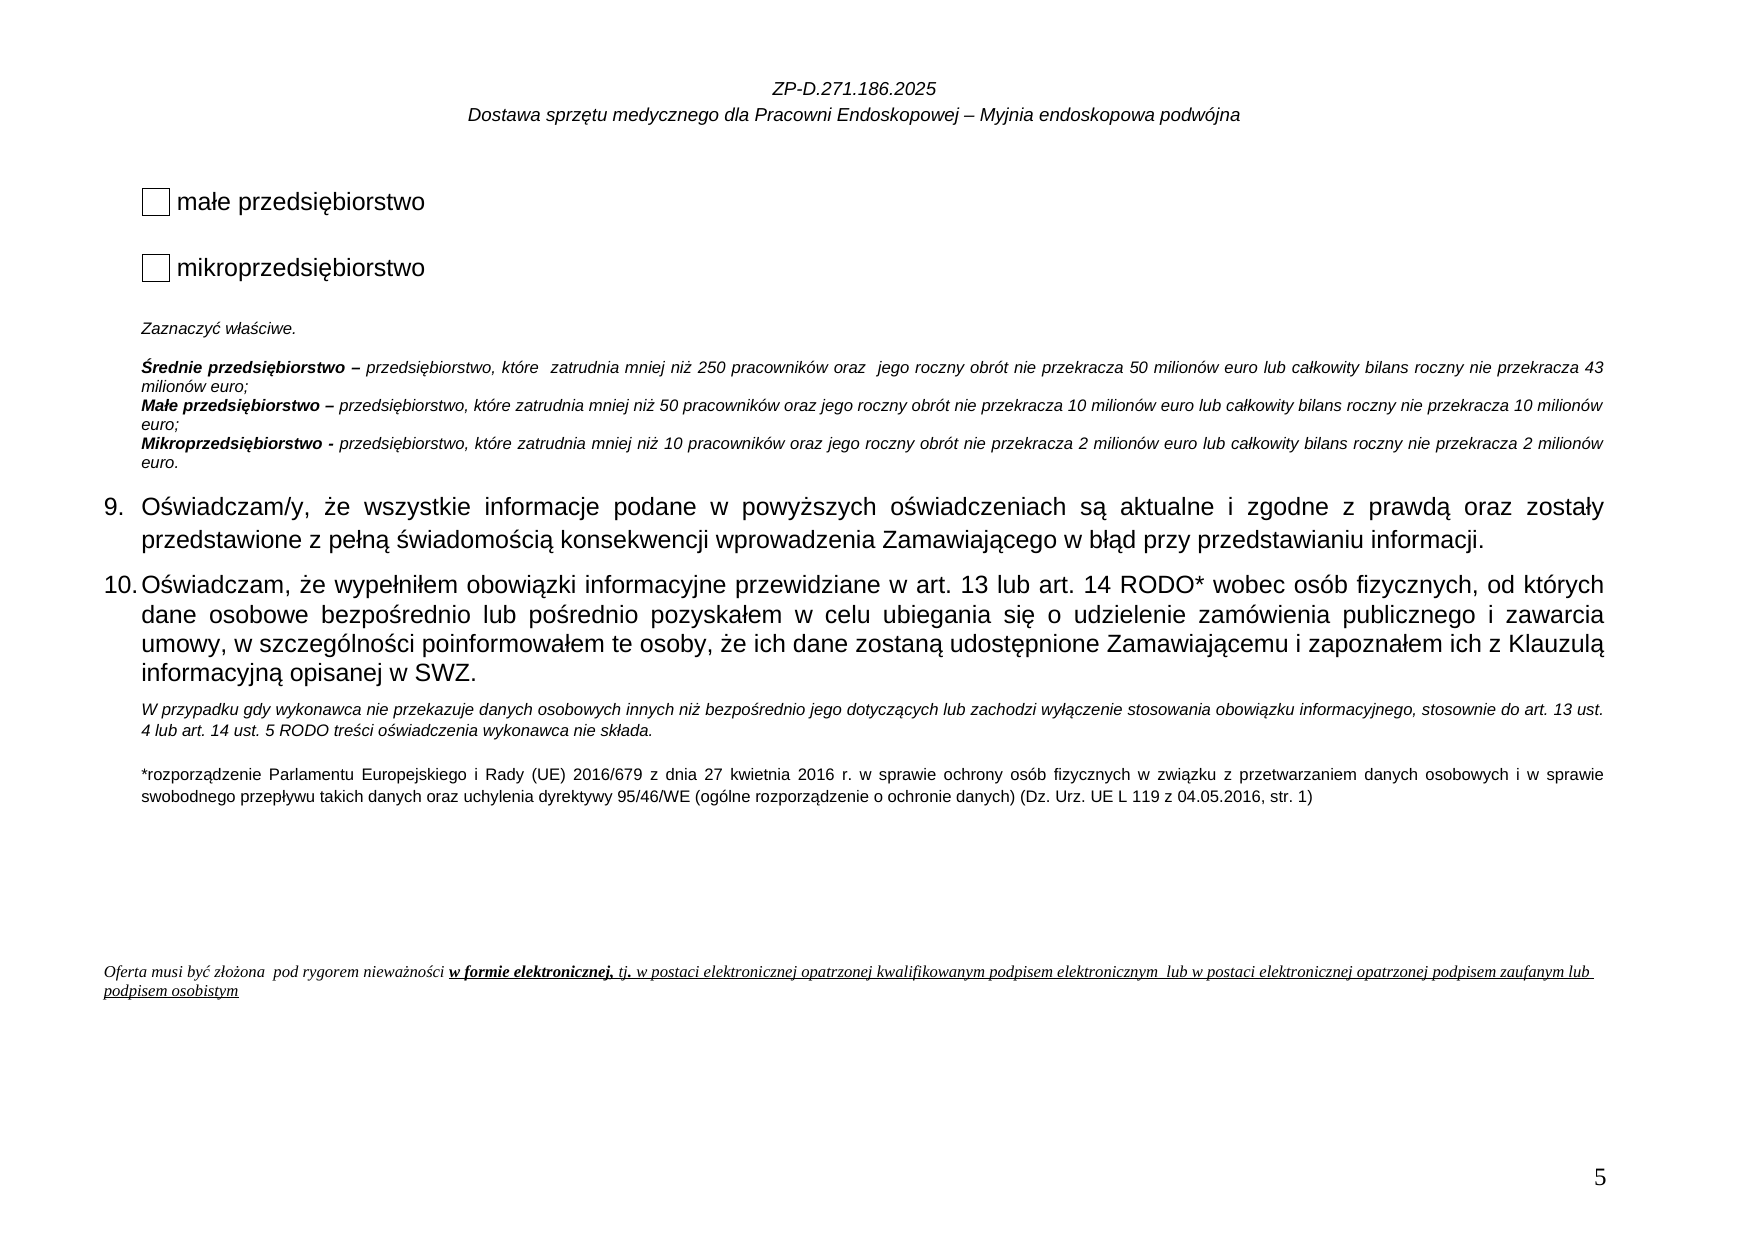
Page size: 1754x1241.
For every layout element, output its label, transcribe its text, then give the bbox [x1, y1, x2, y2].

text Zaznaczyć właściwe. [141, 319, 1606, 338]
text Oferta musi być złożona pod rygorem nieważności w formie elektronicznej, tj. w postaci elektronicznej opatrzonej kwalifikowanym podpisem elektronicznym lub w postaci elektronicznej opatrzonej podpisem zaufanym lub podpisem osobistym [103, 961, 1606, 1000]
list Oświadczam, że wypełniłem obowiązki informacyjne przewidziane w art. 13 lub art. 14 RODO* wobec osób fizycznych, od których dane osobowe bezpośrednio lub pośrednio pozyskałem w celu ubiegania się o udzielenie zamówienia publicznego i zawarcia umowy, w szczególności poinformowałem te osoby, że ich dane zostaną udostępnione Zamawiającemu i zapoznałem ich z Klauzulą informacyjną opisanej w SWZ. [103, 570, 1606, 687]
text Średnie przedsiębiorstwo – przedsiębiorstwo, które zatrudnia mniej niż 250 pracowników oraz jego roczny obrót nie przekracza 50 milionów euro lub całkowity bilans roczny nie przekracza 43 milionów euro; [141, 357, 1606, 396]
text Małe przedsiębiorstwo – przedsiębiorstwo, które zatrudnia mniej niż 50 pracowników oraz jego roczny obrót nie przekracza 10 milionów euro lub całkowity bilans roczny nie przekracza 10 milionów euro; [141, 396, 1606, 434]
text Mikroprzedsiębiorstwo - przedsiębiorstwo, które zatrudnia mniej niż 10 pracowników oraz jego roczny obrót nie przekracza 2 milionów euro lub całkowity bilans roczny nie przekracza 2 milionów euro. [141, 434, 1606, 472]
text W przypadku gdy wykonawca nie przekazuje danych osobowych innych niż bezpośrednio jego dotyczących lub zachodzi wyłączenie stosowania obowiązku informacyjnego, stosownie do art. 13 ust. 4 lub art. 14 ust. 5 RODO treści oświadczenia wykonawca nie składa. [141, 699, 1606, 740]
text mikroprzedsiębiorstwo [141, 253, 1606, 282]
text małe przedsiębiorstwo [141, 187, 1606, 216]
list Oświadczam/y, że wszystkie informacje podane w powyższych oświadczeniach są aktualne i zgodne z prawdą oraz zostały przedstawione z pełną świadomością konsekwencji wprowadzenia Zamawiającego w błąd przy przedstawianiu informacji. [103, 492, 1606, 553]
text *rozporządzenie Parlamentu Europejskiego i Rady (UE) 2016/679 z dnia 27 kwietnia 2016 r. w sprawie ochrony osób fizycznych w związku z przetwarzaniem danych osobowych i w sprawie swobodnego przepływu takich danych oraz uchylenia dyrektywy 95/46/WE (ogólne rozporządzenie o ochronie danych) (Dz. Urz. UE L 119 z 04.05.2016, str. 1) [141, 765, 1606, 806]
